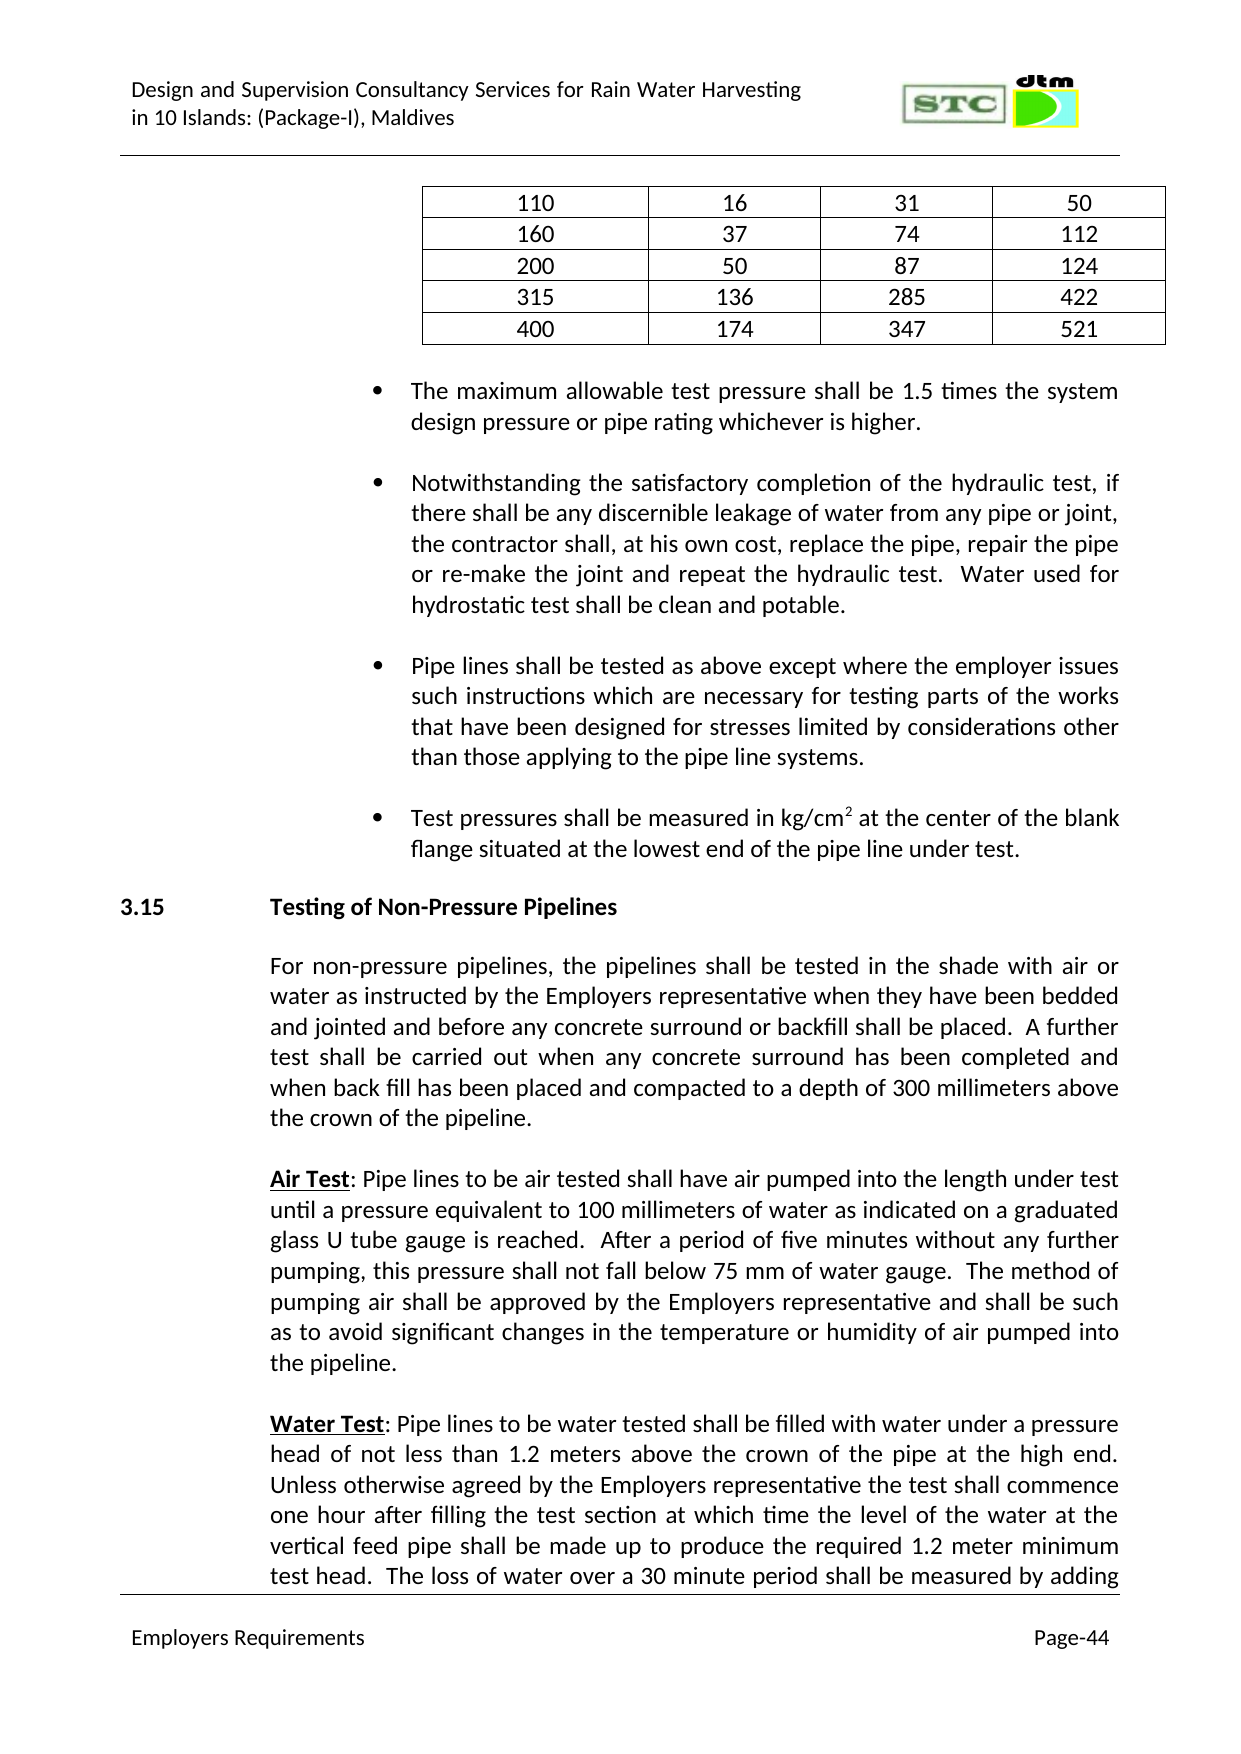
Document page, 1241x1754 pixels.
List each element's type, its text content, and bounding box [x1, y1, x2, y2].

subtitle Testing of Non-Pressure Pipelines [120, 891, 1120, 922]
table_cell 37 [649, 218, 820, 249]
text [270, 1408, 1120, 1591]
table_cell 400 [423, 313, 648, 343]
table_cell 31 [821, 187, 992, 217]
list Test pressures shall be measured in kg/cm2 at the center of the blank flange situated at the lowest end of the pipe line under test. [373, 802, 1120, 863]
table_cell 50 [993, 187, 1165, 217]
table_cell 347 [821, 313, 992, 343]
table_cell 136 [649, 281, 820, 312]
table_cell 124 [993, 250, 1165, 280]
table_cell 315 [423, 281, 648, 312]
text For non-pressure pipelines, the pipelines shall be tested in the shade with air or water as instructed by the Employers representative when they have been bedded and jointed and before any concrete surround or backfill shall be placed. A further test shall be carried out when any concrete surround has been completed and when back fill has been placed and compacted to a depth of 300 millimeters above the crown of the pipeline. [270, 950, 1120, 1133]
table_cell 200 [423, 250, 648, 280]
table_cell 174 [649, 313, 820, 343]
table_cell 285 [821, 281, 992, 312]
list The maximum allowable test pressure shall be 1.5 times the system design pressure or pipe rating whichever is higher. [373, 375, 1120, 436]
table_cell 50 [649, 250, 820, 280]
table_cell 74 [821, 218, 992, 249]
picture [899, 75, 1079, 129]
table_cell 160 [423, 218, 648, 249]
table_cell 422 [993, 281, 1165, 312]
table_cell 521 [993, 313, 1165, 343]
table_cell 16 [649, 187, 820, 217]
table_cell 110 [423, 187, 648, 217]
text Air Test: Pipe lines to be air tested shall have air pumped into the length under test until a pressure equivalent to 100 millimeters of water as indicated on a graduated glass U tube gauge is reached. After a period of five minutes without any further pumping, this pressure shall not fall below 75 mm of water gauge. The method of pumping air shall be approved by the Employers representative and shall be such as to avoid significant changes in the temperature or humidity of air pumped into the pipeline. [270, 1164, 1120, 1377]
list Notwithstanding the satisfactory completion of the hydraulic test, if there shall be any discernible leakage of water from any pipe or joint, the contractor shall, at his own cost, replace the pipe, repair the pipe or re-make the joint and repeat the hydraulic test. Water used for hydrostatic test shall be clean and potable. [373, 467, 1120, 619]
table_cell 112 [993, 218, 1165, 249]
table_cell 87 [821, 250, 992, 280]
list Pipe lines shall be tested as above except where the employer issues such instructions which are necessary for testing parts of the works that have been designed for stresses limited by considerations other than those applying to the pipe line systems. [373, 650, 1120, 772]
